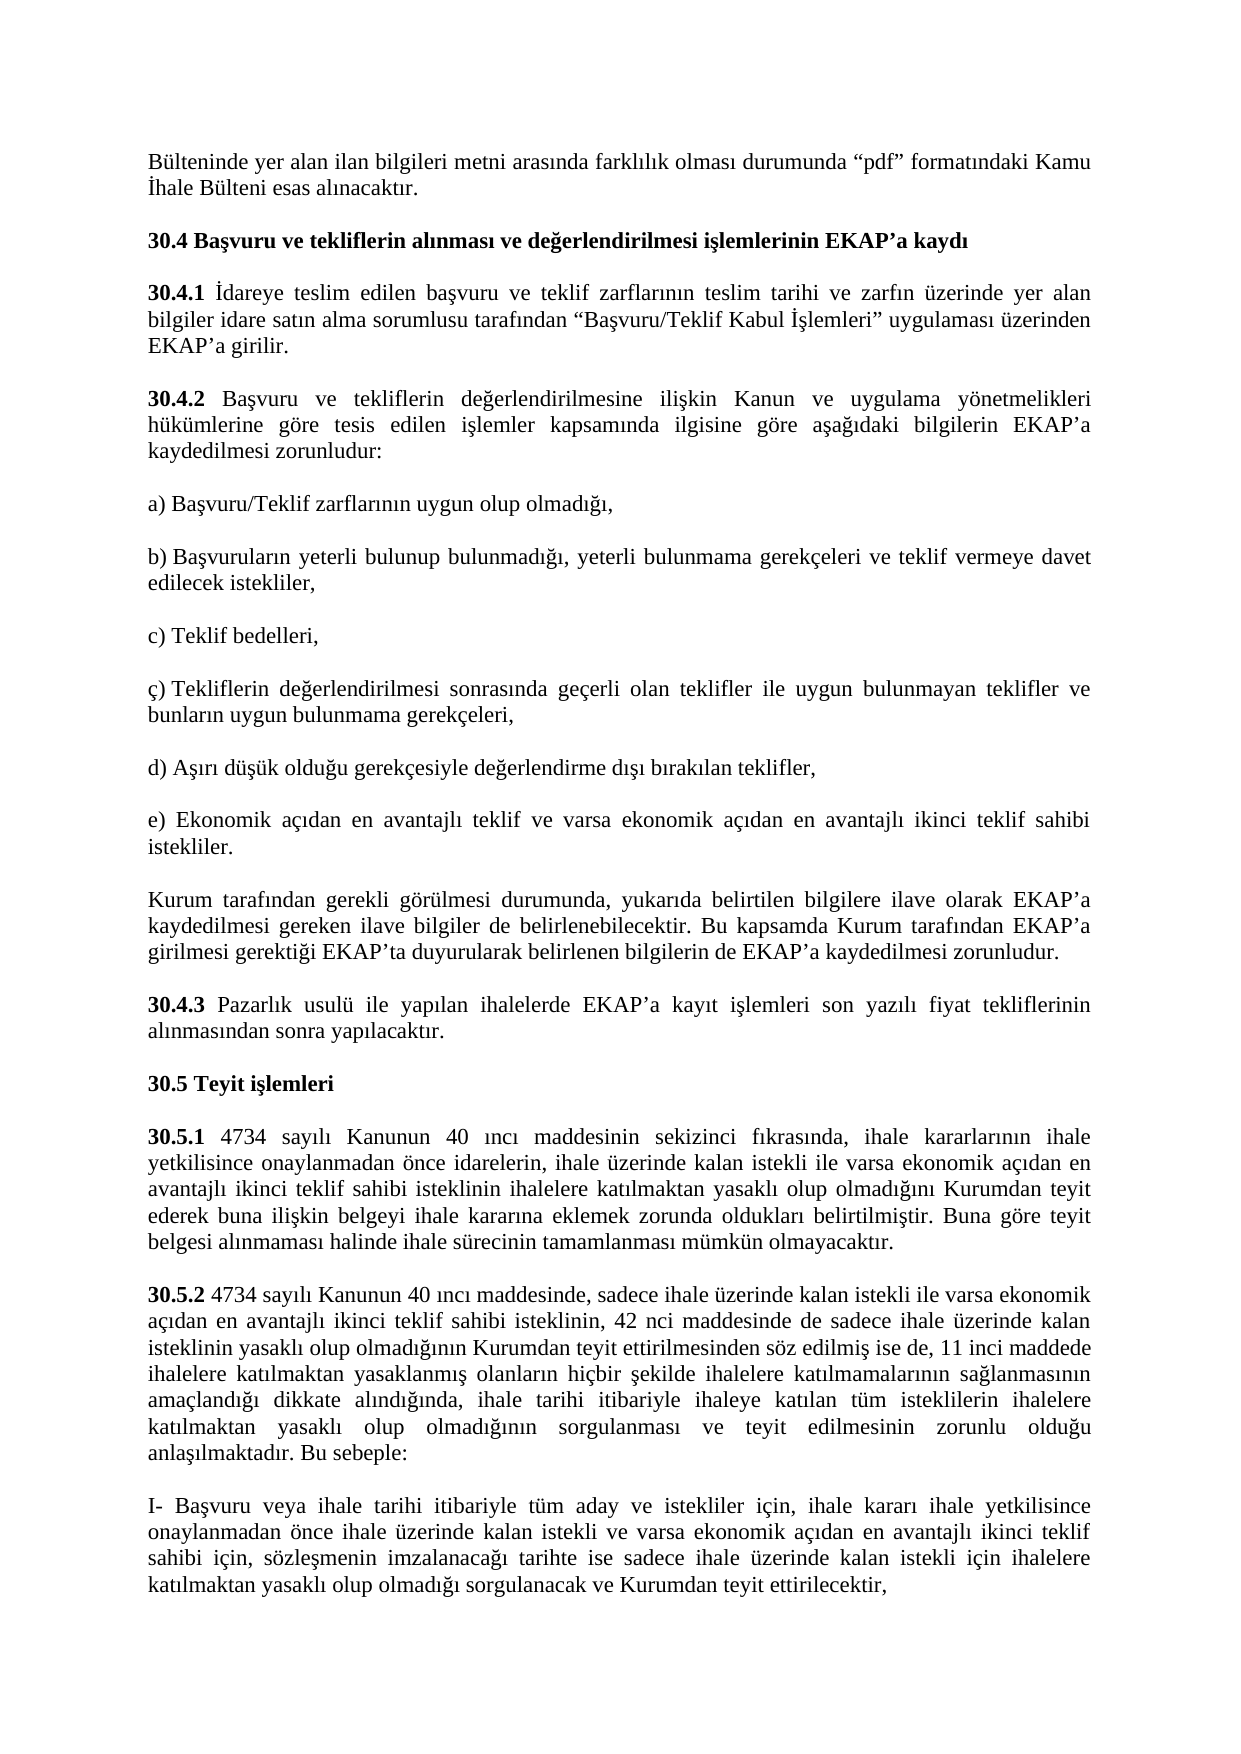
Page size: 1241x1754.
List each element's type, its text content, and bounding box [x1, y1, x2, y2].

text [148, 148, 1092, 200]
text I- Başvuru veya ihale tarihi itibariyle tüm aday ve istekliler için, ihale kararı ihale yetkilisince onaylanmadan önce ihale üzerinde kalan istekli ve varsa ekonomik açıdan en avantajlı ikinci teklif sahibi için, sözleşmenin imzalanacağı tarihte ise sadece ihale üzerinde kalan istekli için ihalelere katılmaktan yasaklı olup olmadığı sorgulanacak ve Kurumdan teyit ettirilecektir, [148, 1492, 1092, 1597]
text 30.5.2 4734 sayılı Kanunun 40 ıncı maddesinde, sadece ihale üzerinde kalan istekli ile varsa ekonomik açıdan en avantajlı ikinci teklif sahibi isteklinin, 42 nci maddesinde de sadece ihale üzerinde kalan isteklinin yasaklı olup olmadığının Kurumdan teyit ettirilmesinden söz edilmiş ise de, 11 inci maddede ihalelere katılmaktan yasaklanmış olanların hiçbir şekilde ihalelere katılmamalarının sağlanmasının amaçlandığı dikkate alındığında, ihale tarihi itibariyle ihaleye katılan tüm isteklilerin ihalelere katılmaktan yasaklı olup olmadığının sorgulanması ve teyit edilmesinin zorunlu olduğu anlaşılmaktadır. Bu sebeple: [148, 1281, 1092, 1465]
text 30.4 Başvuru ve tekliflerin alınması ve değerlendirilmesi işlemlerinin EKAP’a kaydı [148, 227, 1092, 253]
text ç) Tekliflerin değerlendirilmesi sonrasında geçerli olan teklifler ile uygun bulunmayan teklifler ve bunların uygun bulunmama gerekçeleri, [148, 675, 1092, 727]
text d) Aşırı düşük olduğu gerekçesiyle değerlendirme dışı bırakılan teklifler, [148, 754, 1092, 780]
text c) Teklif bedelleri, [148, 622, 1092, 648]
text e) Ekonomik açıdan en avantajlı teklif ve varsa ekonomik açıdan en avantajlı ikinci teklif sahibi istekliler. [148, 807, 1092, 859]
text 30.5 Teyit işlemleri [148, 1070, 1092, 1096]
text 30.4.3 Pazarlık usulü ile yapılan ihalelerde EKAP’a kayıt işlemleri son yazılı fiyat tekliflerinin alınmasından sonra yapılacaktır. [148, 991, 1092, 1044]
text 30.4.2 Başvuru ve tekliflerin değerlendirilmesine ilişkin Kanun ve uygulama yönetmelikleri hükümlerine göre tesis edilen işlemler kapsamında ilgisine göre aşağıdaki bilgilerin EKAP’a kaydedilmesi zorunludur: [148, 385, 1092, 464]
text 30.5.1 4734 sayılı Kanunun 40 ıncı maddesinin sekizinci fıkrasında, ihale kararlarının ihale yetkilisince onaylanmadan önce idarelerin, ihale üzerinde kalan istekli ile varsa ekonomik açıdan en avantajlı ikinci teklif sahibi isteklinin ihalelere katılmaktan yasaklı olup olmadığını Kurumdan teyit ederek buna ilişkin belgeyi ihale kararına eklemek zorunda oldukları belirtilmiştir. Buna göre teyit belgesi alınmaması halinde ihale sürecinin tamamlanması mümkün olmayacaktır. [148, 1123, 1092, 1254]
text b) Başvuruların yeterli bulunup bulunmadığı, yeterli bulunmama gerekçeleri ve teklif vermeye davet edilecek istekliler, [148, 543, 1092, 596]
text 30.4.1 İdareye teslim edilen başvuru ve teklif zarflarının teslim tarihi ve zarfın üzerinde yer alan bilgiler idare satın alma sorumlusu tarafından “Başvuru/Teklif Kabul İşlemleri” uygulaması üzerinden EKAP’a girilir. [148, 279, 1092, 358]
text a) Başvuru/Teklif zarflarının uygun olup olmadığı, [148, 490, 1092, 517]
text Kurum tarafından gerekli görülmesi durumunda, yukarıda belirtilen bilgilere ilave olarak EKAP’a kaydedilmesi gereken ilave bilgiler de belirlenebilecektir. Bu kapsamda Kurum tarafından EKAP’a girilmesi gerektiği EKAP’ta duyurularak belirlenen bilgilerin de EKAP’a kaydedilmesi zorunludur. [148, 886, 1092, 965]
